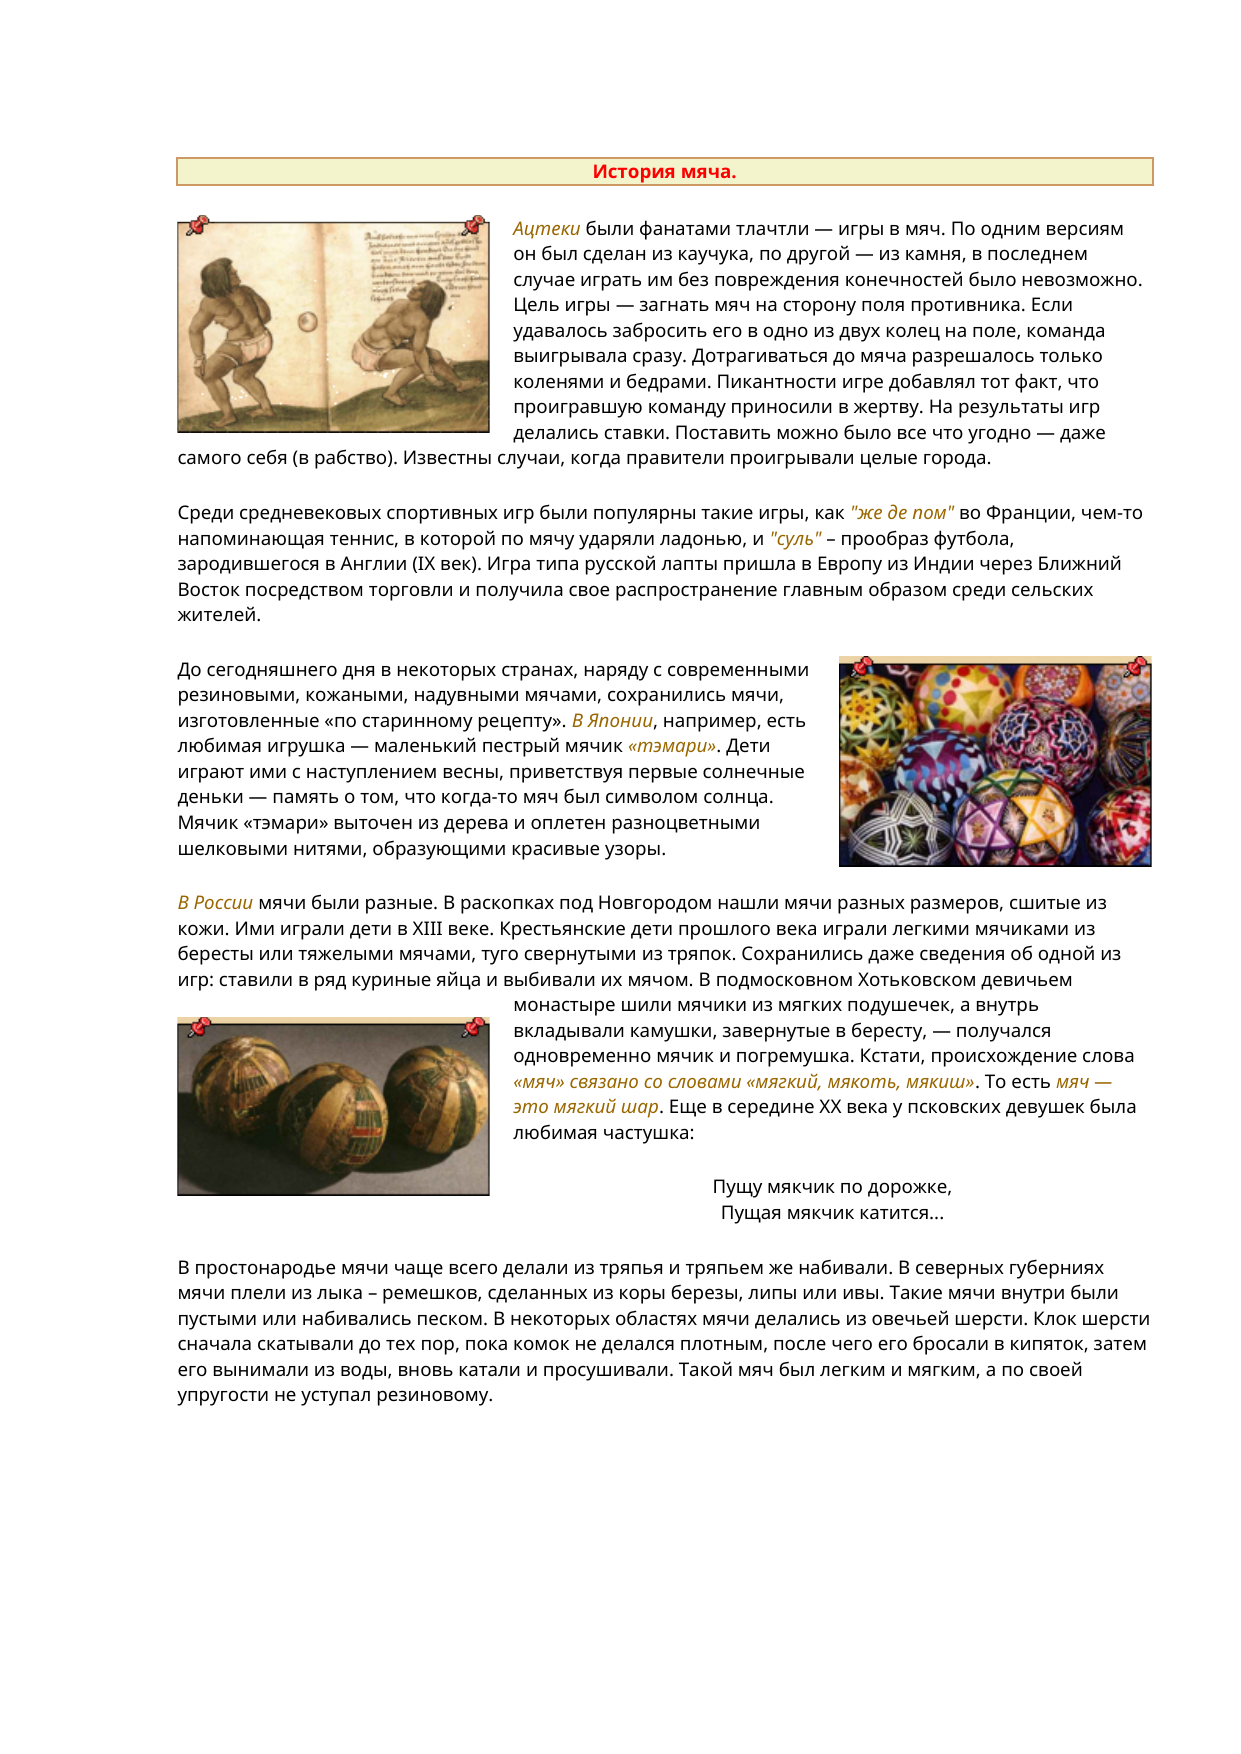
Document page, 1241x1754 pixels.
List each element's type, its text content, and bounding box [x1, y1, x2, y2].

text Среди средневековых спортивных игр были популярны такие игры, как "же де пом" во Франции, чем-то напоминающая теннис, в которой по мячу ударяли ладонью, и "суль" – прообраз футбола, зародившегося в Англии (IX век). Игра типа русской лапты пришла в Европу из Индии через Ближний Восток посредством торговли и получила свое распространение главным образом среди сельских жителей. [177, 499, 1152, 627]
text В простонародье мячи чаще всего делали из тряпья и тряпьем же набивали. В северных губерниях мячи плели из лыка – ремешков, сделанных из коры березы, липы или ивы. Такие мячи внутри были пустыми или набивались песком. В некоторых областях мячи делались из овечьей шерсти. Клок шерсти сначала скатывали до тех пор, пока комок не делался плотным, после чего его бросали в кипяток, затем его вынимали из воды, вновь катали и просушивали. Такой мяч был легким и мягким, а по своей упругости не уступал резиновому. [177, 1254, 1152, 1407]
text До сегодняшнего дня в некоторых странах, наряду с современными резиновыми, кожаными, надувными мячами, сохранились мячи, изготовленные «по старинному рецепту». В Японии, например, есть любимая игрушка — маленький пестрый мячик «тэмари». Дети играют ими с наступлением весны, приветствуя первые солнечные деньки — память о том, что когда-то мяч был символом солнца. Мячик «тэмари» выточен из дерева и оплетен разноцветными шелковыми нитями, образующими красивые узоры. [177, 656, 839, 860]
subtitle История мяча. [178, 159, 1152, 184]
text Пущу мякчик по дорожке, Пущая мякчик катится... [177, 1174, 1152, 1225]
picture [177, 1017, 490, 1196]
text В России мячи были разные. В раскопках под Новгородом нашли мячи разных размеров, сшитые из кожи. Ими играли дети в XIII веке. Крестьянские дети прошлого века играли легкими мячиками из бересты или тяжелыми мячами, туго свернутыми из тряпок. Сохранились даже сведения об одной из игр: ставили в ряд куриные яйца и выбивали их мячом. В подмосковном Хотьковском девичьем монастыре шили мячики из мягких подушечек, а внутрь вкладывали камушки, завернутые в бересту, — получался одновременно мячик и погремушка. Кстати, происхождение слова «мяч» связано со словами «мягкий, мякоть, мякиш». То есть мяч — это мягкий шар. Еще в середине XX века у псковских девушек была любимая частушка: [177, 889, 1152, 1145]
picture [839, 656, 1152, 867]
picture [177, 215, 490, 433]
